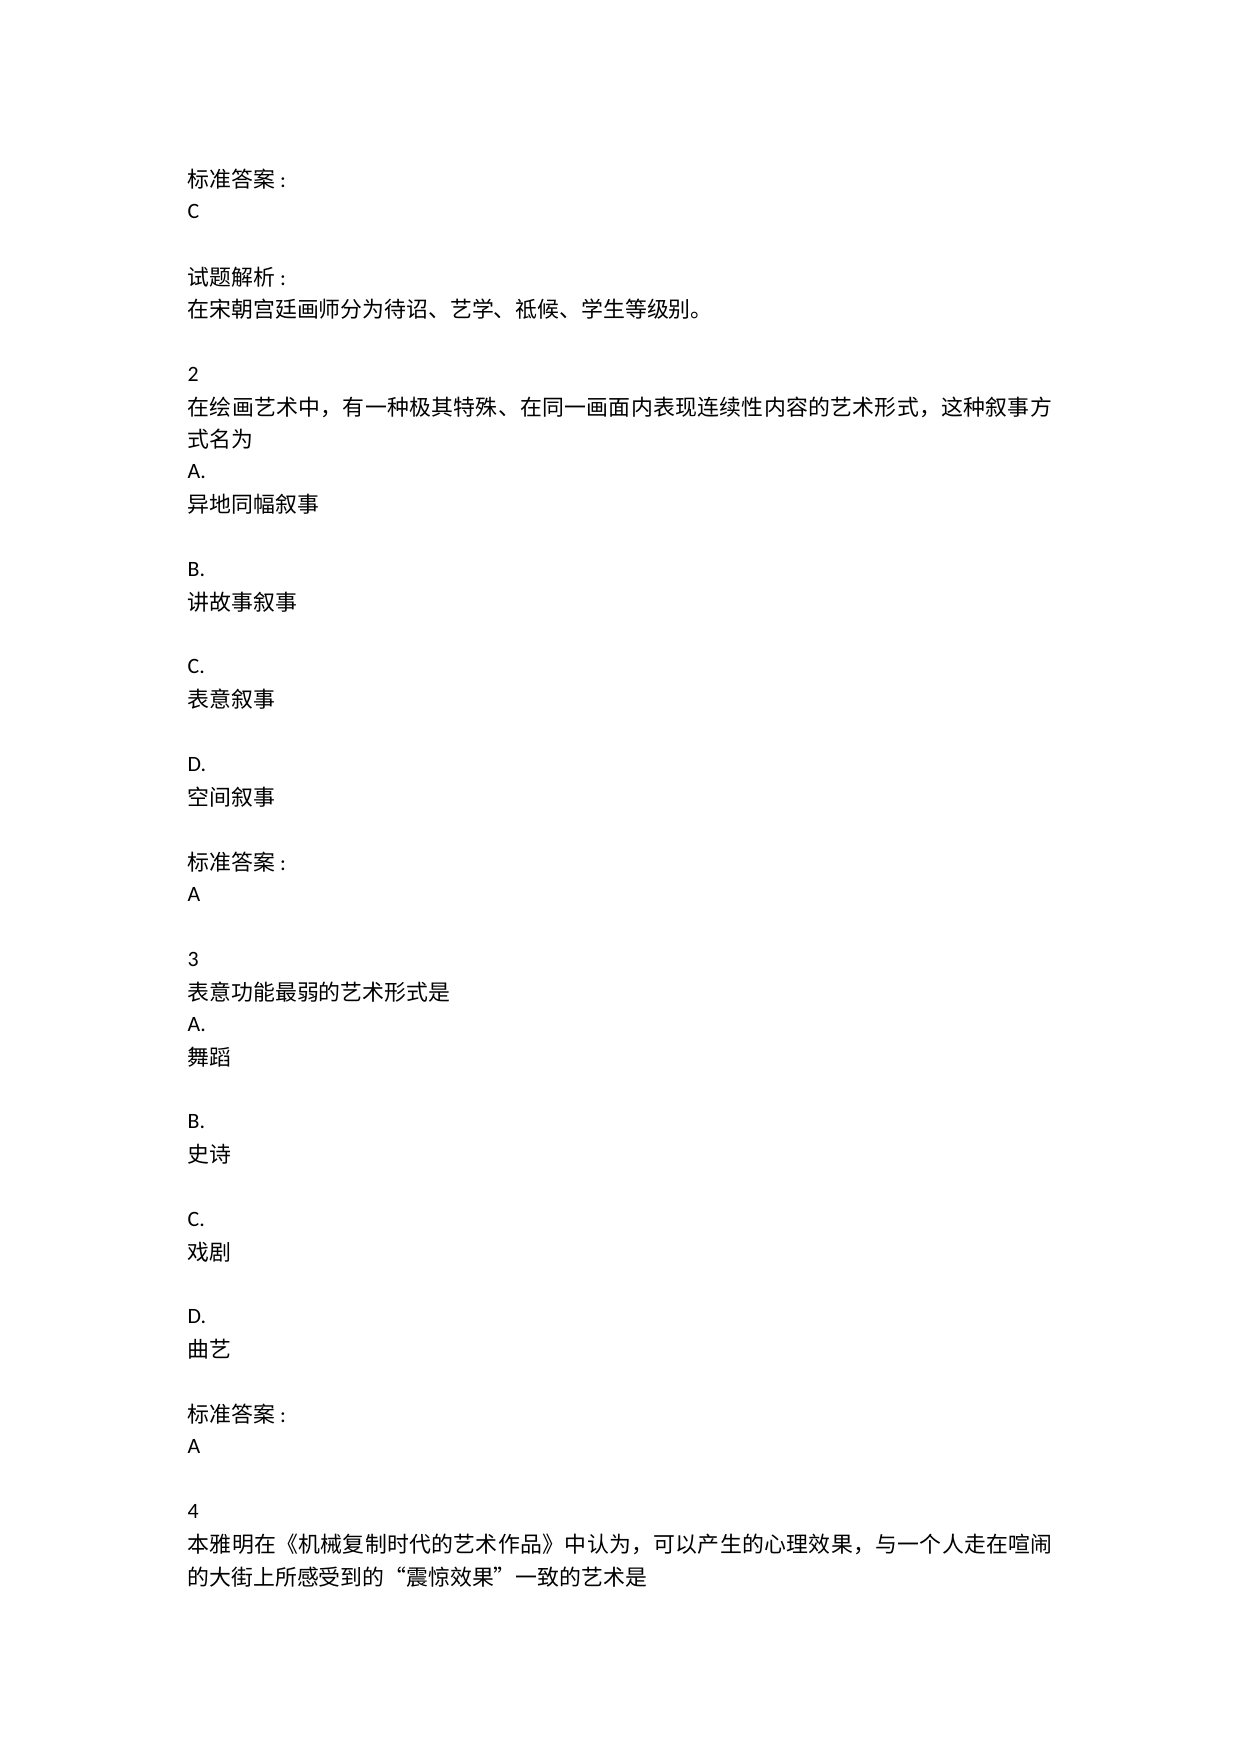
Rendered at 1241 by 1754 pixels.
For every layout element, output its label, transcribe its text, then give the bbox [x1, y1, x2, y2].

text 4 [187, 1494, 1053, 1527]
text 史诗 [187, 1137, 1053, 1169]
text B. [187, 552, 1053, 584]
text A. [187, 454, 1053, 487]
text 标准答案 : [187, 162, 1053, 194]
text A. [187, 1007, 1053, 1039]
text 表意功能最弱的艺术形式是 [187, 974, 1053, 1007]
text B. [187, 1104, 1053, 1137]
text C [187, 194, 1053, 227]
text 本雅明在《机械复制时代的艺术作品》中认为，可以产生的心理效果，与一个人走在喧闹的大街上所感受到的“震惊效果”一致的艺术是 [187, 1527, 1053, 1592]
text 讲故事叙事 [187, 584, 1053, 617]
text 曲艺 [187, 1332, 1053, 1364]
text 戏剧 [187, 1234, 1053, 1267]
text C. [187, 649, 1053, 682]
text 在绘画艺术中，有一种极其特殊、在同一画面内表现连续性内容的艺术形式，这种叙事方式名为 [187, 389, 1053, 454]
text 异地同幅叙事 [187, 487, 1053, 519]
text 标准答案 : [187, 844, 1053, 877]
text 空间叙事 [187, 779, 1053, 812]
text 3 [187, 942, 1053, 974]
text 2 [187, 357, 1053, 389]
text 舞蹈 [187, 1039, 1053, 1072]
text 表意叙事 [187, 682, 1053, 714]
text C. [187, 1202, 1053, 1234]
text 标准答案 : [187, 1397, 1053, 1429]
text 试题解析 : [187, 259, 1053, 292]
text D. [187, 1299, 1053, 1332]
text D. [187, 747, 1053, 779]
text A [187, 1429, 1053, 1462]
text A [187, 877, 1053, 909]
text 在宋朝宫廷画师分为待诏、艺学、祗候、学生等级别。 [187, 292, 1053, 324]
